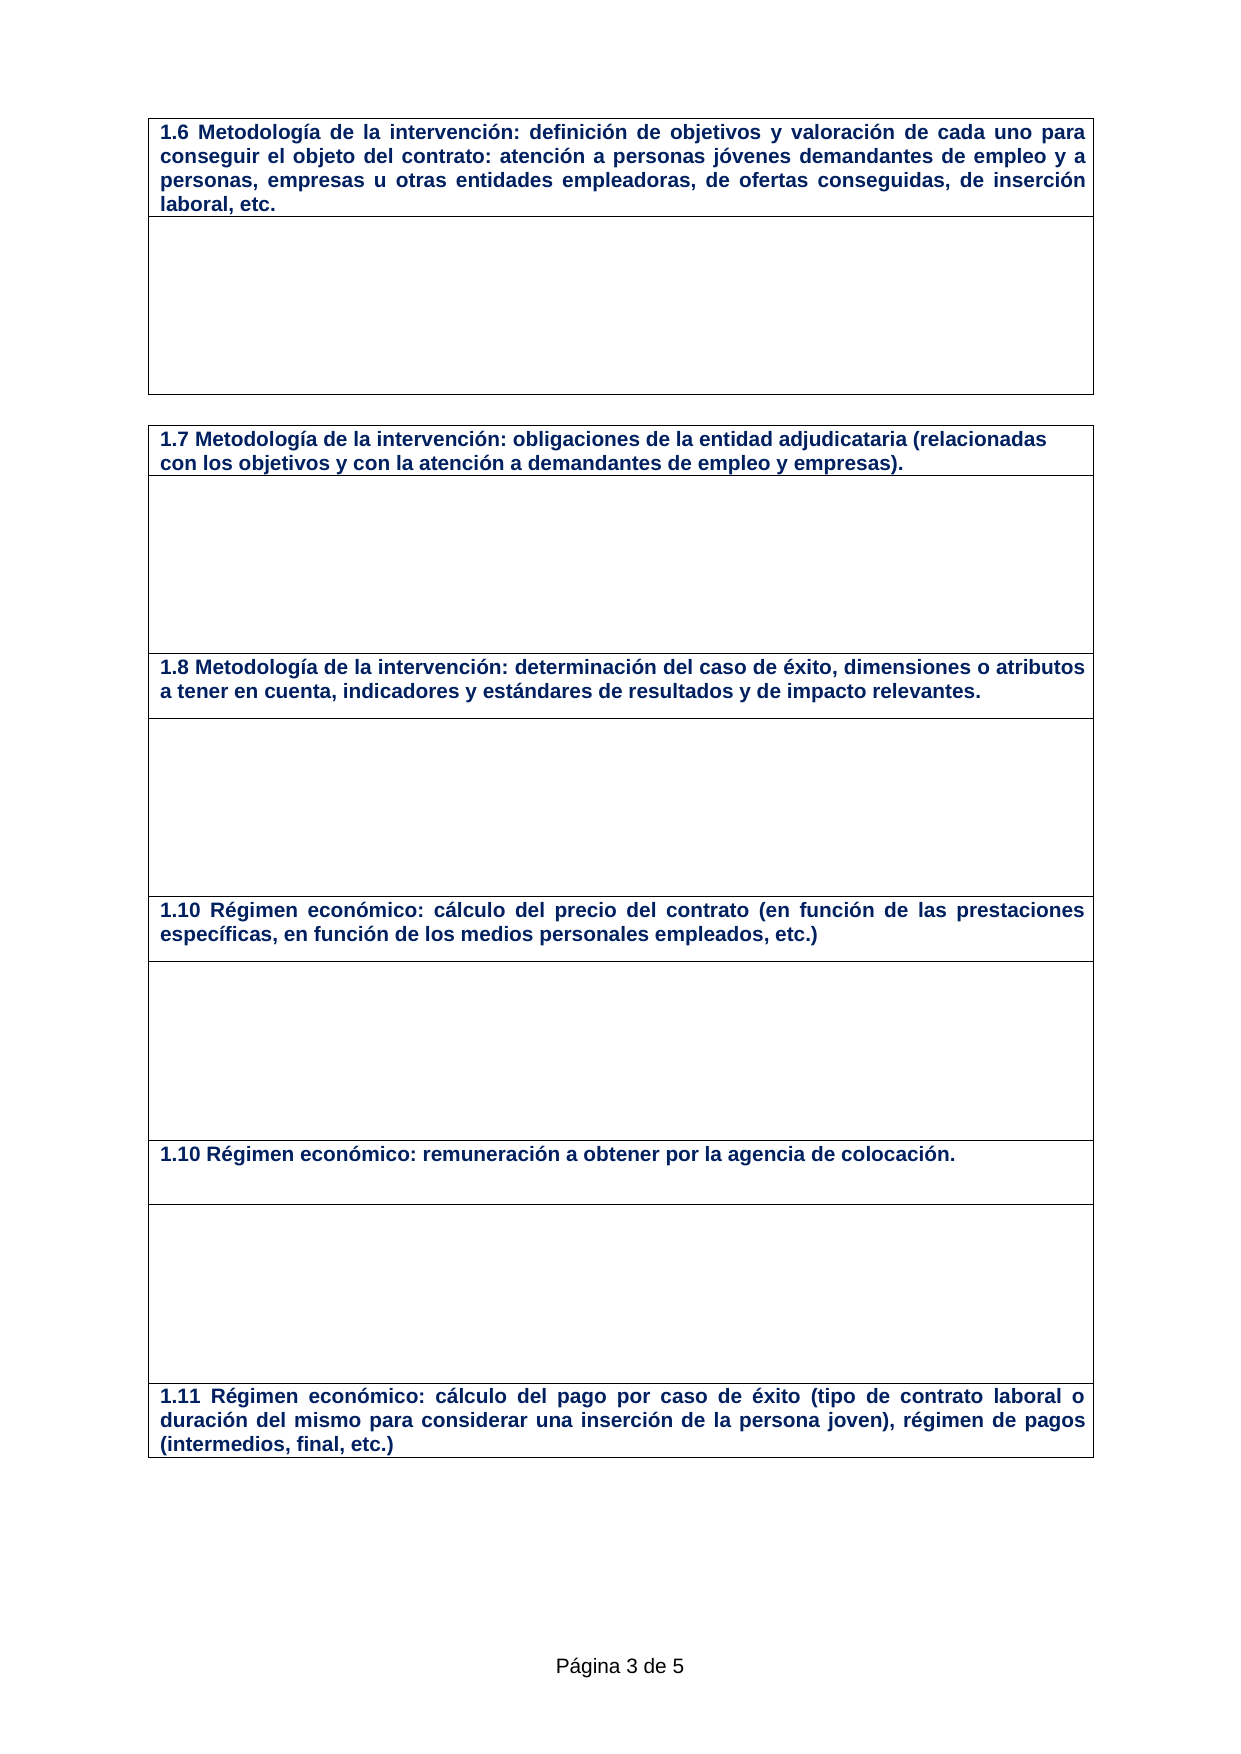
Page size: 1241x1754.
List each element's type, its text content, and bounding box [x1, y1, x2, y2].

table_cell [149, 476, 1093, 653]
table_cell [149, 962, 1093, 1139]
table_cell [149, 1205, 1093, 1383]
table_header 1.7 Metodología de la intervención: obligaciones de la entidad adjudicataria (relacionadas con los objetivos y con la atención a demandantes de empleo y empresas). [149, 426, 1093, 475]
table_cell 1.10 Régimen económico: remuneración a obtener por la agencia de colocación. [149, 1141, 1093, 1204]
table_cell 1.6 Metodología de la intervención: definición de objetivos y valoración de cada uno para conseguir el objeto del contrato: atención a personas jóvenes demandantes de empleo y a personas, empresas u otras entidades empleadoras, de ofertas conseguidas, de inserción laboral, etc. [149, 119, 1093, 216]
table_cell [149, 217, 1093, 394]
table_cell 1.11 Régimen económico: cálculo del pago por caso de éxito (tipo de contrato laboral o duración del mismo para considerar una inserción de la persona joven), régimen de pagos (intermedios, final, etc.) [149, 1384, 1093, 1457]
table_cell 1.8 Metodología de la intervención: determinación del caso de éxito, dimensiones o atributos a tener en cuenta, indicadores y estándares de resultados y de impacto relevantes. [149, 654, 1093, 718]
table_cell 1.10 Régimen económico: cálculo del precio del contrato (en función de las prestaciones específicas, en función de los medios personales empleados, etc.) [149, 897, 1093, 961]
table_cell [149, 719, 1093, 896]
